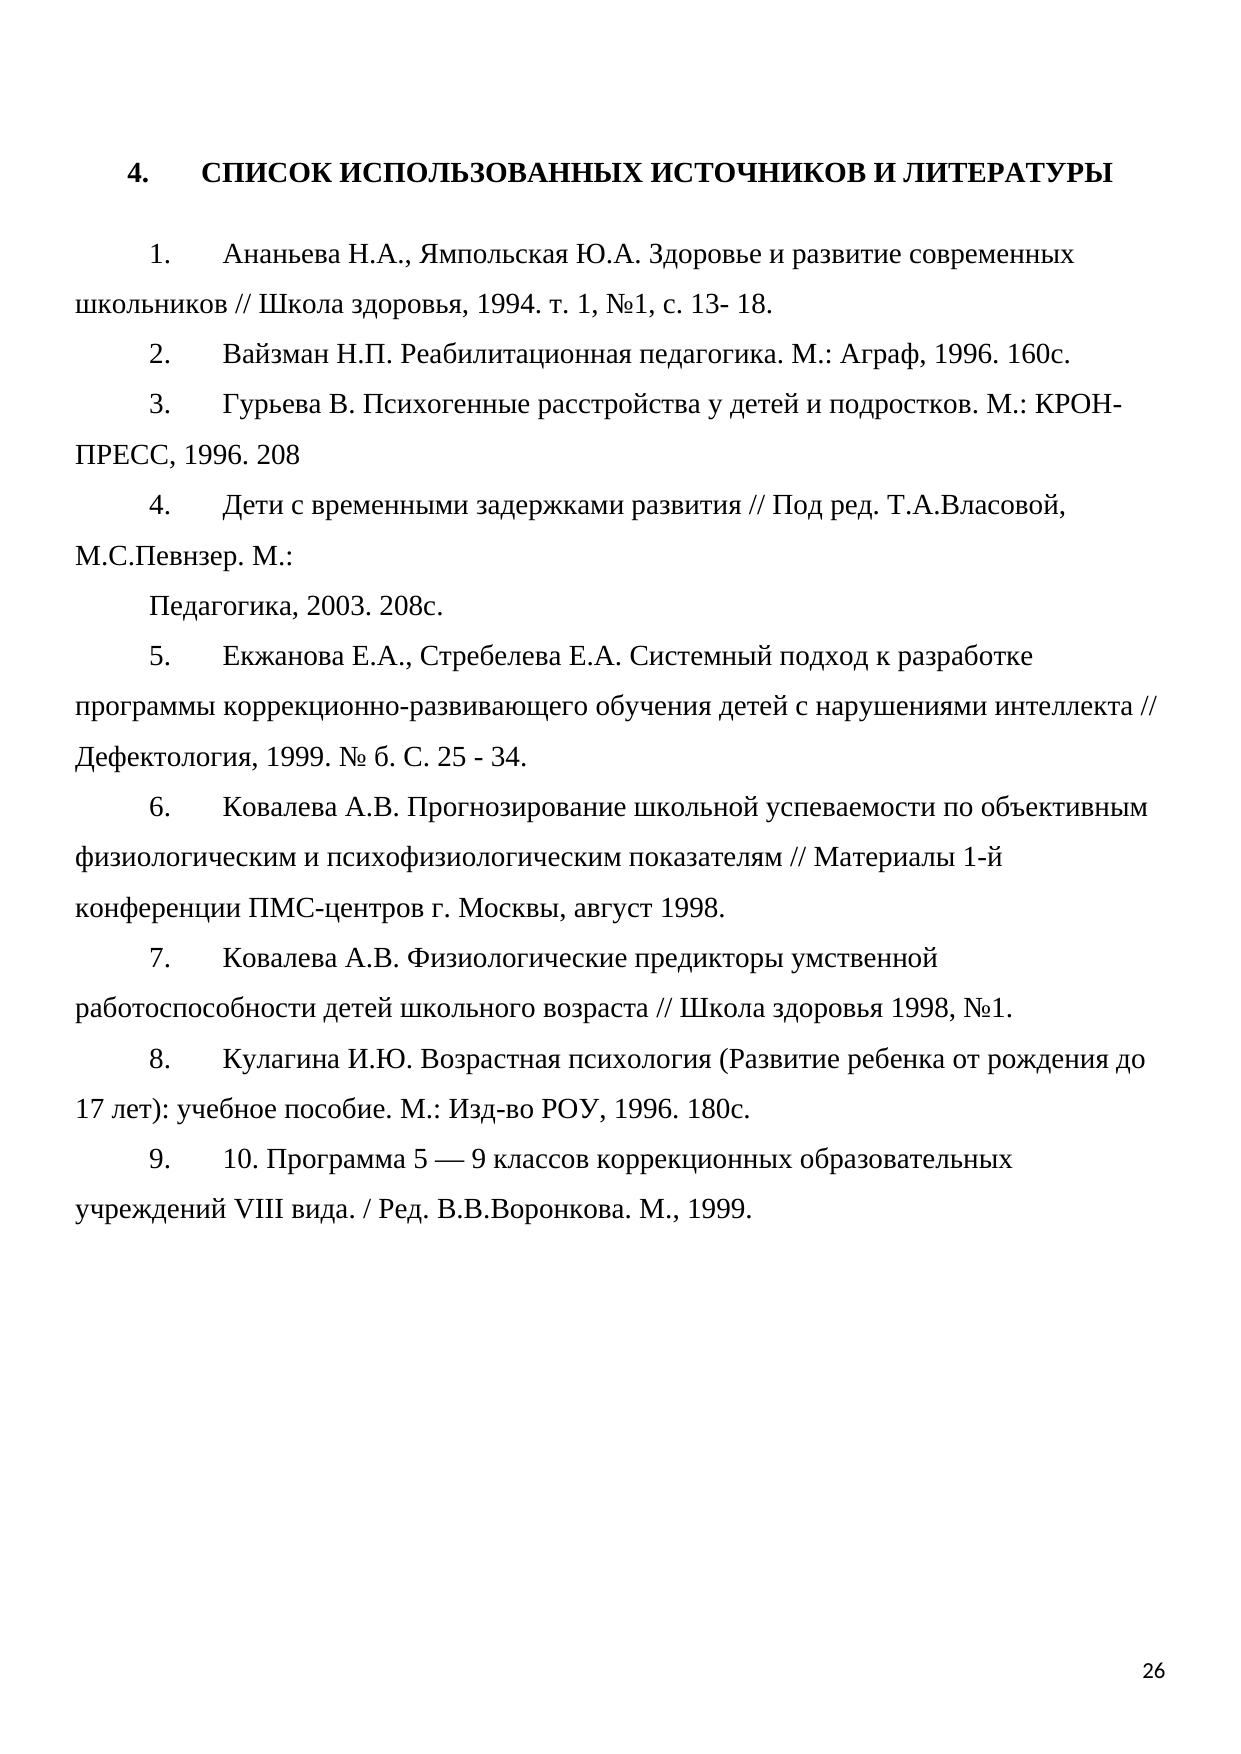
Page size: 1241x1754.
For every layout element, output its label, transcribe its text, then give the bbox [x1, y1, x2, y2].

list Вайзман Н.П. Реабилитационная педагогика. М.: Аграф, 1996. 160с. [75, 336, 1165, 370]
list Гурьева В. Психогенные расстройства у детей и подростков. М.: КРОН-ПРЕСС, 1996. 208 [75, 387, 1165, 471]
list 10. Программа 5 — 9 классов коррекционных образовательных учреждений VIII вида. / Ред. В.В.Воронкова. М., 1999. [75, 1141, 1165, 1225]
text Педагогика, 2003. 208с. [75, 588, 1165, 621]
list Ананьева Н.А., Ямпольская Ю.А. Здоровье и развитие современных школьников // Школа здоровья, 1994. т. 1, №1, с. 13- 18. [75, 236, 1165, 319]
list Кулагина И.Ю. Возрастная психология (Развитие ребенка от рождения до 17 лет): учебное пособие. М.: Изд-во РОУ, 1996. 180с. [75, 1041, 1165, 1124]
list Екжанова Е.А., Стребелева Е.А. Системный подход к разработке программы коррекционно-развивающего обучения детей с нарушениями интеллекта // Дефектология, 1999. № б. С. 25 - 34. [75, 638, 1165, 772]
list Дети с временными задержками развития // Под ред. Т.А.Власовой, М.С.Певнзер. М.: [75, 487, 1165, 571]
subtitle СПИСОК ИСПОЛЬЗОВАННЫХ ИСТОЧНИКОВ И ЛИТЕРАТУРЫ [75, 155, 1165, 189]
list Ковалева А.В. Прогнозирование школьной успеваемости по объективным физиологическим и психофизиологическим показателям // Материалы 1-й конференции ПМС-центров г. Москвы, август 1998. [75, 789, 1165, 923]
list Ковалева А.В. Физиологические предикторы умственной работоспособности детей школьного возраста // Школа здоровья 1998, №1. [75, 940, 1165, 1024]
